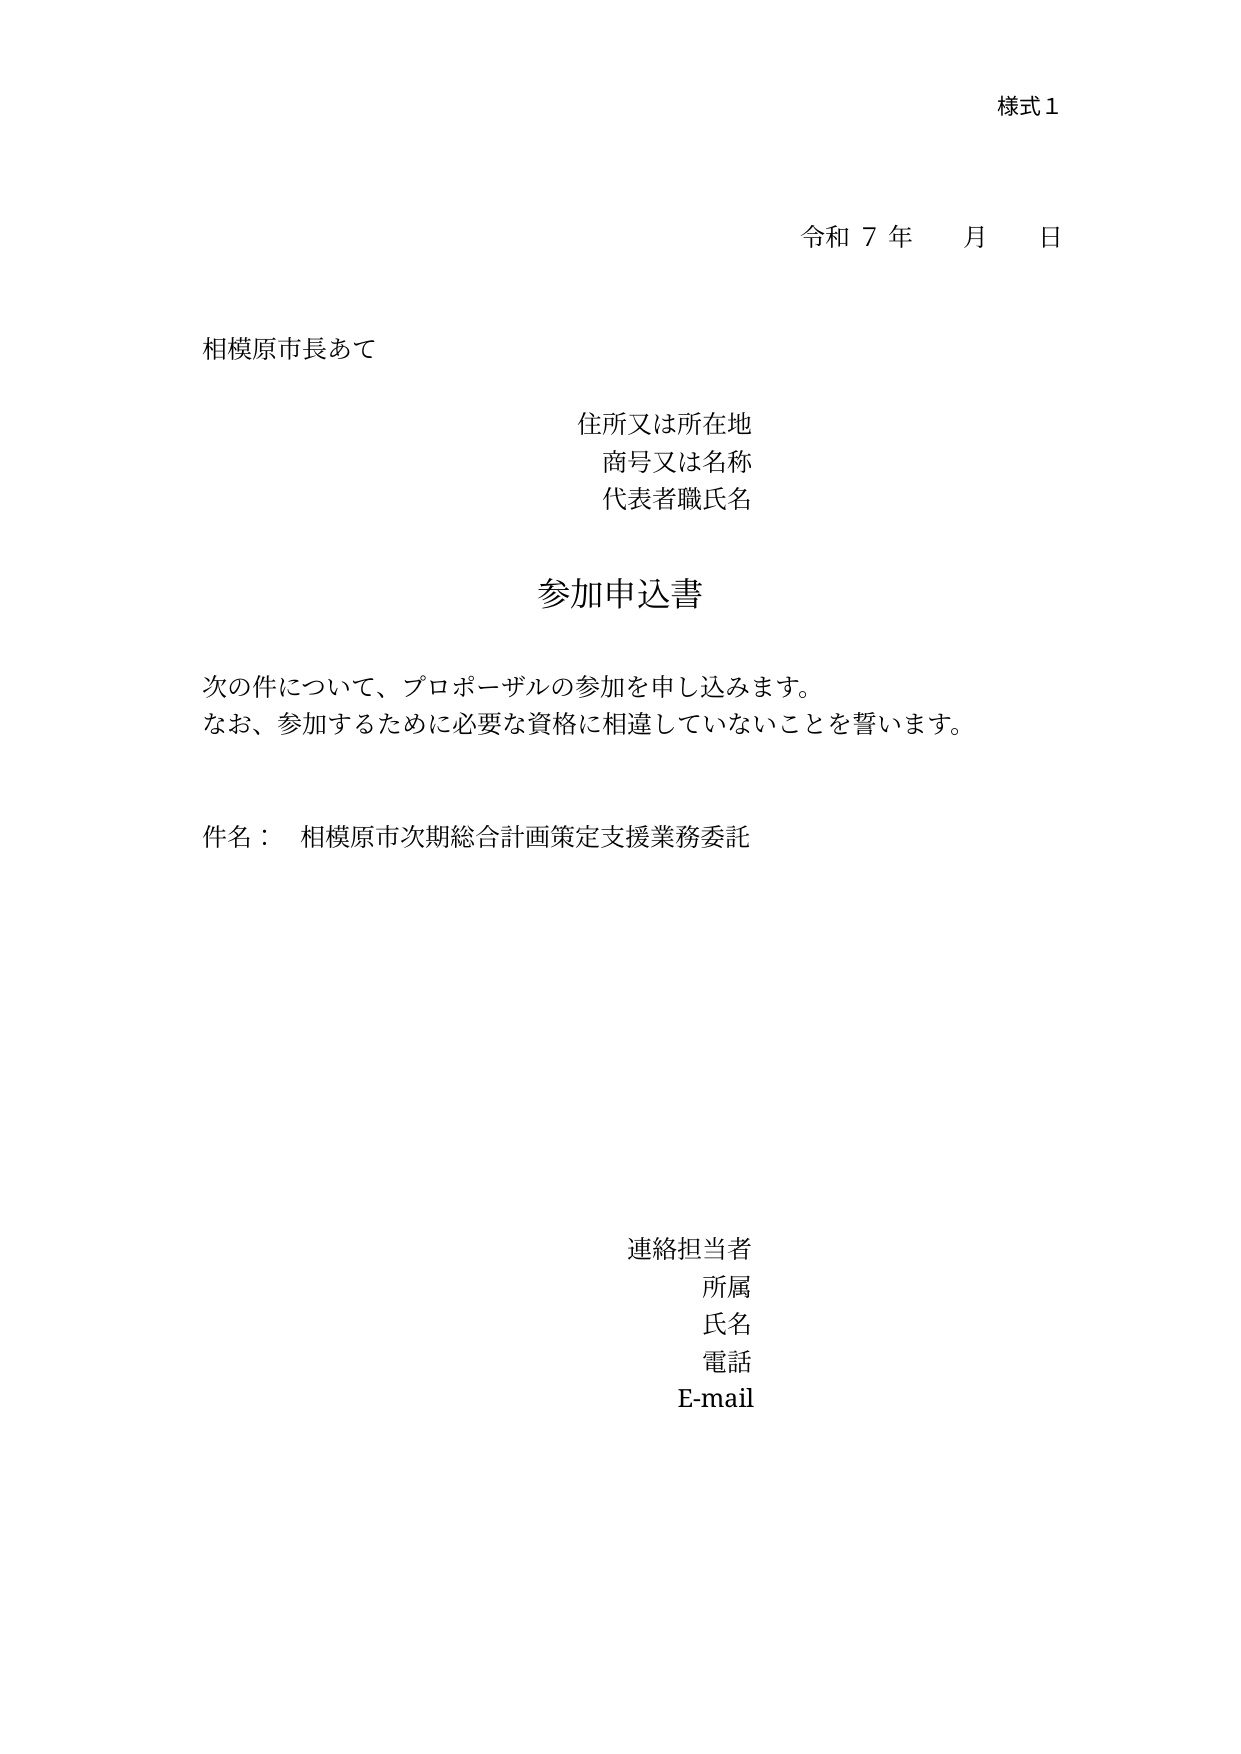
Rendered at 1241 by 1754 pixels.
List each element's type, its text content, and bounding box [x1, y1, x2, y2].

text 件名： 相模原市次期総合計画策定支援業務委託 [177, 817, 1063, 854]
text 相模原市長あて [177, 329, 1063, 367]
text 参加申込書 [177, 554, 1063, 629]
text なお、参加するために必要な資格に相違していないことを誓います。 [177, 704, 1063, 742]
text 氏名 [177, 1304, 1063, 1342]
text 令和 ７ 年 月 日 [177, 217, 1063, 254]
text 代表者職氏名 [177, 479, 1063, 517]
text 所属 [177, 1267, 1063, 1304]
text 次の件について、プロポーザルの参加を申し込みます。 [177, 667, 1063, 704]
text 連絡担当者 [177, 1229, 1063, 1267]
text 商号又は名称 [177, 442, 1063, 479]
text 電話 [177, 1342, 1063, 1379]
text 住所又は所在地 [177, 404, 1063, 442]
text E-mail [177, 1379, 1063, 1417]
